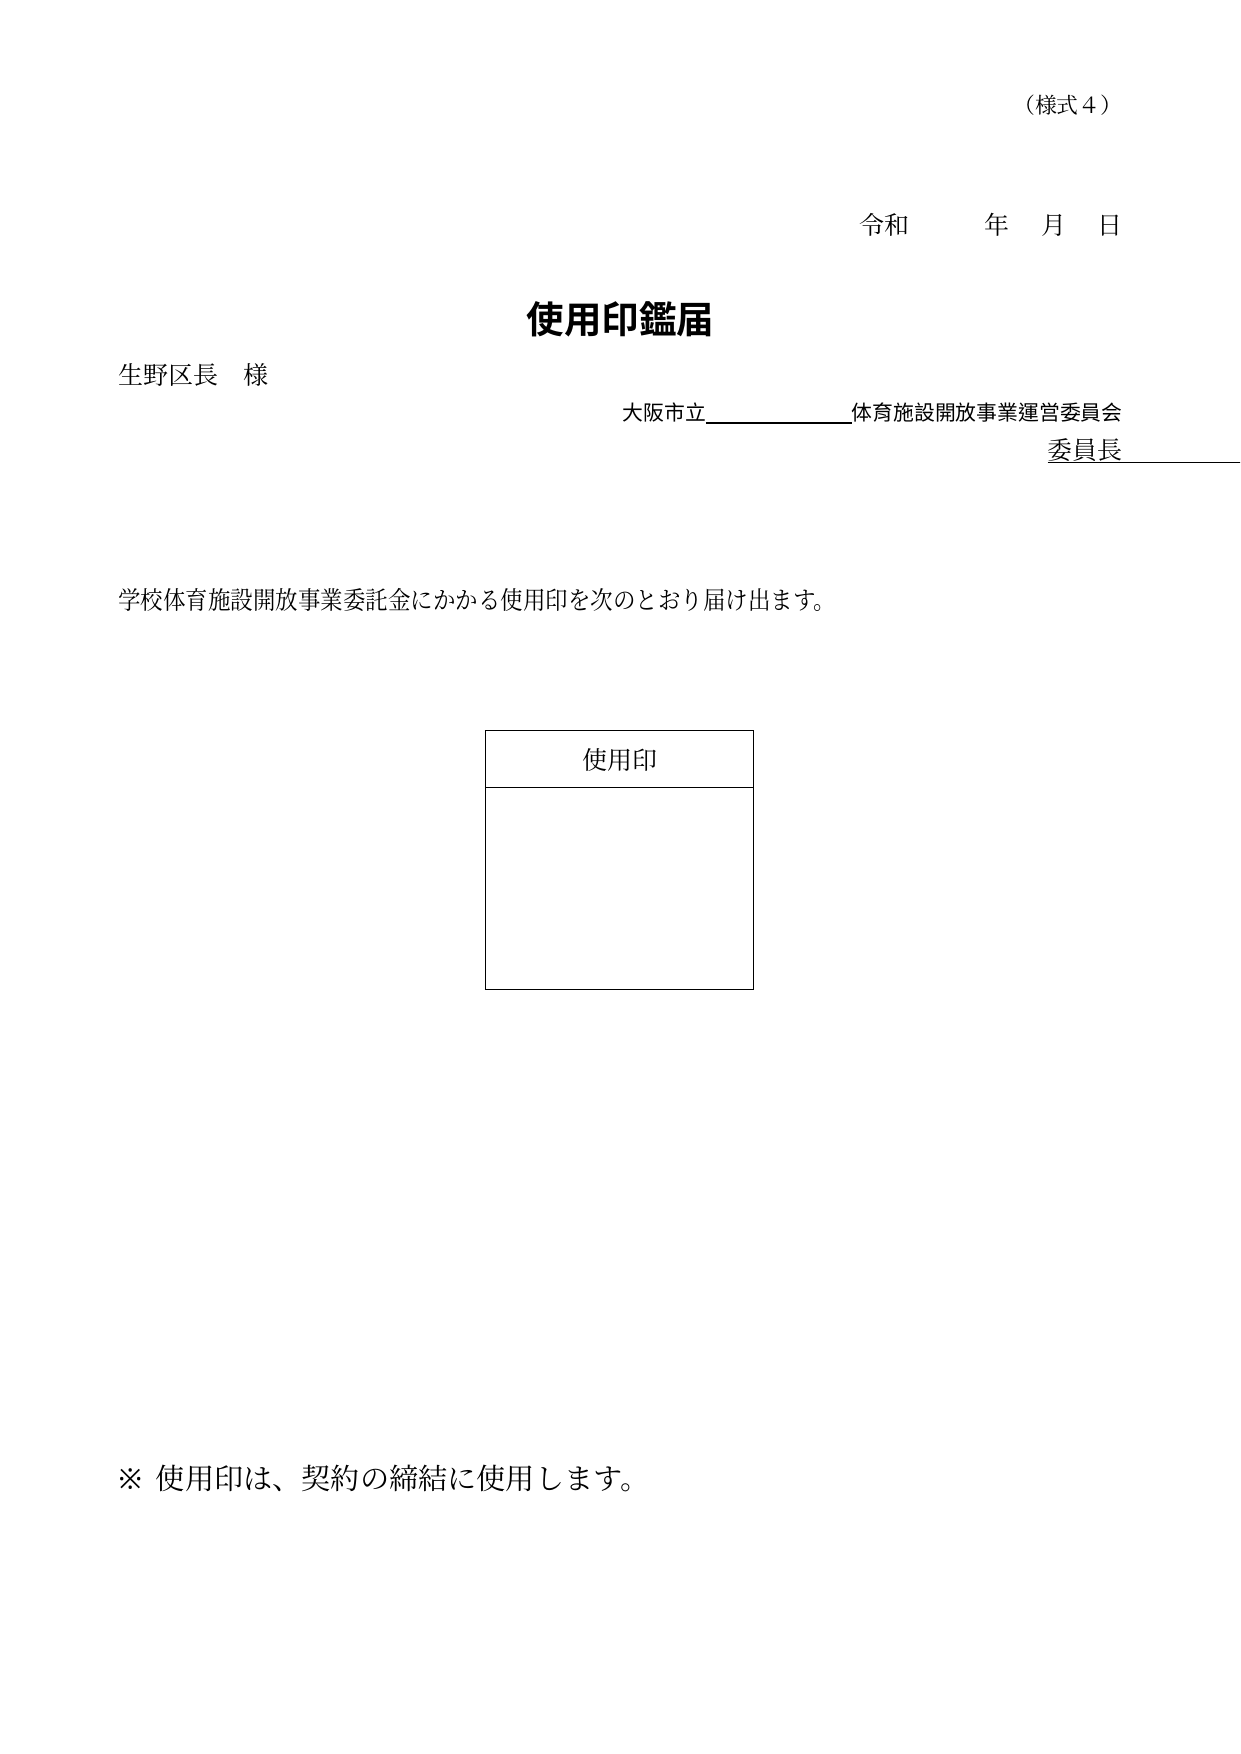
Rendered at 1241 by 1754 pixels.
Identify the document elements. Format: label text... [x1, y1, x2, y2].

text 生野区長 様 [118, 355, 1122, 392]
table_cell [486, 788, 753, 989]
text 大阪市立 体育施設開放事業運営委員会 [118, 392, 1122, 430]
table_header 使用印 [486, 731, 753, 787]
text 学校体育施設開放事業委託金にかかる使用印を次のとおり届け出ます。 [118, 580, 1122, 617]
text 令和 年 月 日 [118, 205, 1122, 242]
text 委員長 [118, 430, 1122, 467]
text 使用印鑑届 [118, 280, 1122, 355]
list 使用印は、契約の締結に使用します。 [118, 1440, 1122, 1515]
